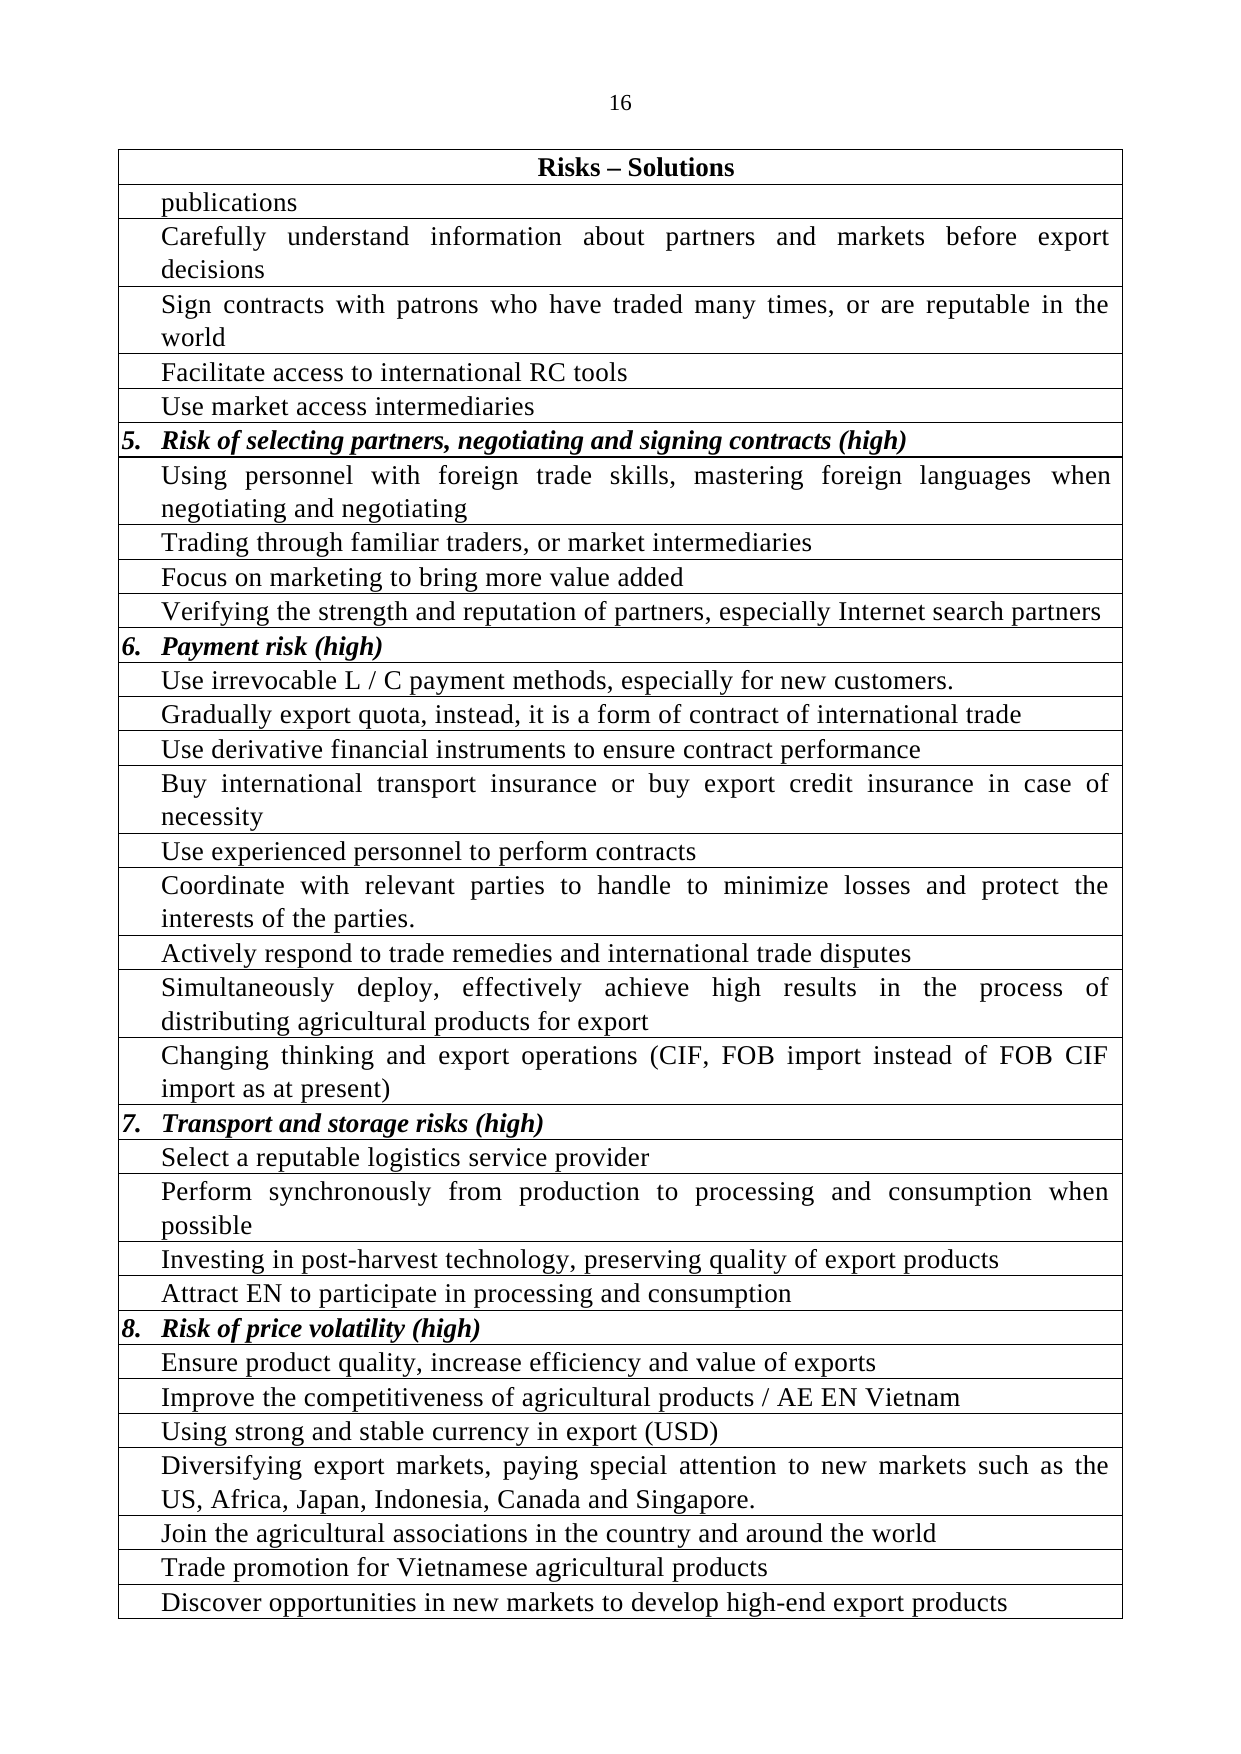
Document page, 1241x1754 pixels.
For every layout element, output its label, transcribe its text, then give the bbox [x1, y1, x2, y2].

table_cell [119, 936, 149, 969]
table_cell Improve the competitiveness of agricultural products / AE EN Vietnam [150, 1379, 1122, 1413]
table_cell Using strong and stable currency in export (USD) [150, 1414, 1122, 1447]
table_cell [119, 458, 149, 524]
table_cell Facilitate access to international RC tools [150, 354, 1122, 388]
table_cell Verifying the strength and reputation of partners, especially Internet search partners [150, 594, 1122, 627]
table_cell [119, 389, 149, 422]
table_cell [119, 1585, 149, 1618]
table_cell [119, 1448, 149, 1515]
table_cell [119, 834, 149, 867]
table_cell Buy international transport insurance or buy export credit insurance in case of necessity [150, 766, 1122, 832]
table_cell Simultaneously deploy, effectively achieve high results in the process of distributing agricultural products for export [150, 970, 1122, 1037]
table_header [119, 150, 149, 183]
table_cell [119, 697, 149, 730]
table_cell [119, 354, 149, 388]
table_cell Sign contracts with patrons who have traded many times, or are reputable in the world [150, 287, 1122, 353]
table_cell Investing in post-harvest technology, preserving quality of export products [150, 1242, 1122, 1275]
table_cell [119, 628, 149, 662]
table_cell Using personnel with foreign trade skills, mastering foreign languages ​​when negotiating and negotiating [150, 458, 1122, 524]
table_cell [119, 1140, 149, 1173]
table_cell [119, 1276, 149, 1309]
table_cell Use derivative financial instruments to ensure contract performance [150, 731, 1122, 765]
table_header Risks – Solutions [150, 150, 1122, 183]
table_cell Use market access intermediaries [150, 389, 1122, 422]
table_cell [119, 1345, 149, 1378]
table_cell [119, 185, 149, 218]
table_cell [119, 766, 149, 832]
table_cell Gradually export quota, instead, it is a form of contract of international trade [150, 697, 1122, 730]
table_cell Risk of selecting partners, negotiating and signing contracts (high) [150, 423, 1122, 456]
table_cell Changing thinking and export operations (CIF, FOB import instead of FOB CIF import as at present) [150, 1038, 1122, 1104]
table_cell Risk of price volatility (high) [150, 1311, 1122, 1344]
table_cell [119, 663, 149, 696]
table_cell Perform synchronously from production to processing and consumption when possible [150, 1174, 1122, 1241]
table_cell [119, 423, 149, 456]
table_cell Trading through familiar traders, or market intermediaries [150, 525, 1122, 558]
table_cell Use experienced personnel to perform contracts [150, 834, 1122, 867]
table_cell Select a reputable logistics service provider [150, 1140, 1122, 1173]
table_cell Discover opportunities in new markets to develop high-end export products [150, 1585, 1122, 1618]
table_cell [119, 868, 149, 934]
table_cell Actively respond to trade remedies and international trade disputes [150, 936, 1122, 969]
table_cell [119, 1550, 149, 1583]
table_cell Coordinate with relevant parties to handle to minimize losses and protect the interests of the parties. [150, 868, 1122, 934]
table_cell Trade promotion for Vietnamese agricultural products [150, 1550, 1122, 1583]
table_cell Use irrevocable L / C payment methods, especially for new customers. [150, 663, 1122, 696]
table_cell Join the agricultural associations in the country and around the world [150, 1516, 1122, 1549]
table_cell Diversifying export markets, paying special attention to new markets such as the US, Africa, Japan, Indonesia, Canada and Singapore. [150, 1448, 1122, 1515]
table_cell [119, 970, 149, 1037]
table_cell [119, 594, 149, 627]
table_cell [119, 560, 149, 593]
table_cell [119, 1311, 149, 1344]
table_cell [119, 1414, 149, 1447]
table_cell [119, 731, 149, 765]
table_cell Attract EN to participate in processing and consumption [150, 1276, 1122, 1309]
table_cell [119, 525, 149, 558]
table_cell Transport and storage risks (high) [150, 1105, 1122, 1139]
table_cell Focus on marketing to bring more value added [150, 560, 1122, 593]
table_cell [119, 1174, 149, 1241]
table_cell [119, 1242, 149, 1275]
table_cell [119, 1038, 149, 1104]
table_cell [119, 1105, 149, 1139]
table_cell [119, 1516, 149, 1549]
table_cell [119, 1379, 149, 1413]
table_cell Payment risk (high) [150, 628, 1122, 662]
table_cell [150, 185, 1122, 218]
table_cell [119, 219, 149, 286]
table_cell Carefully understand information about partners and markets before export decisions [150, 219, 1122, 286]
table_cell Ensure product quality, increase efficiency and value of exports [150, 1345, 1122, 1378]
table_cell [119, 287, 149, 353]
